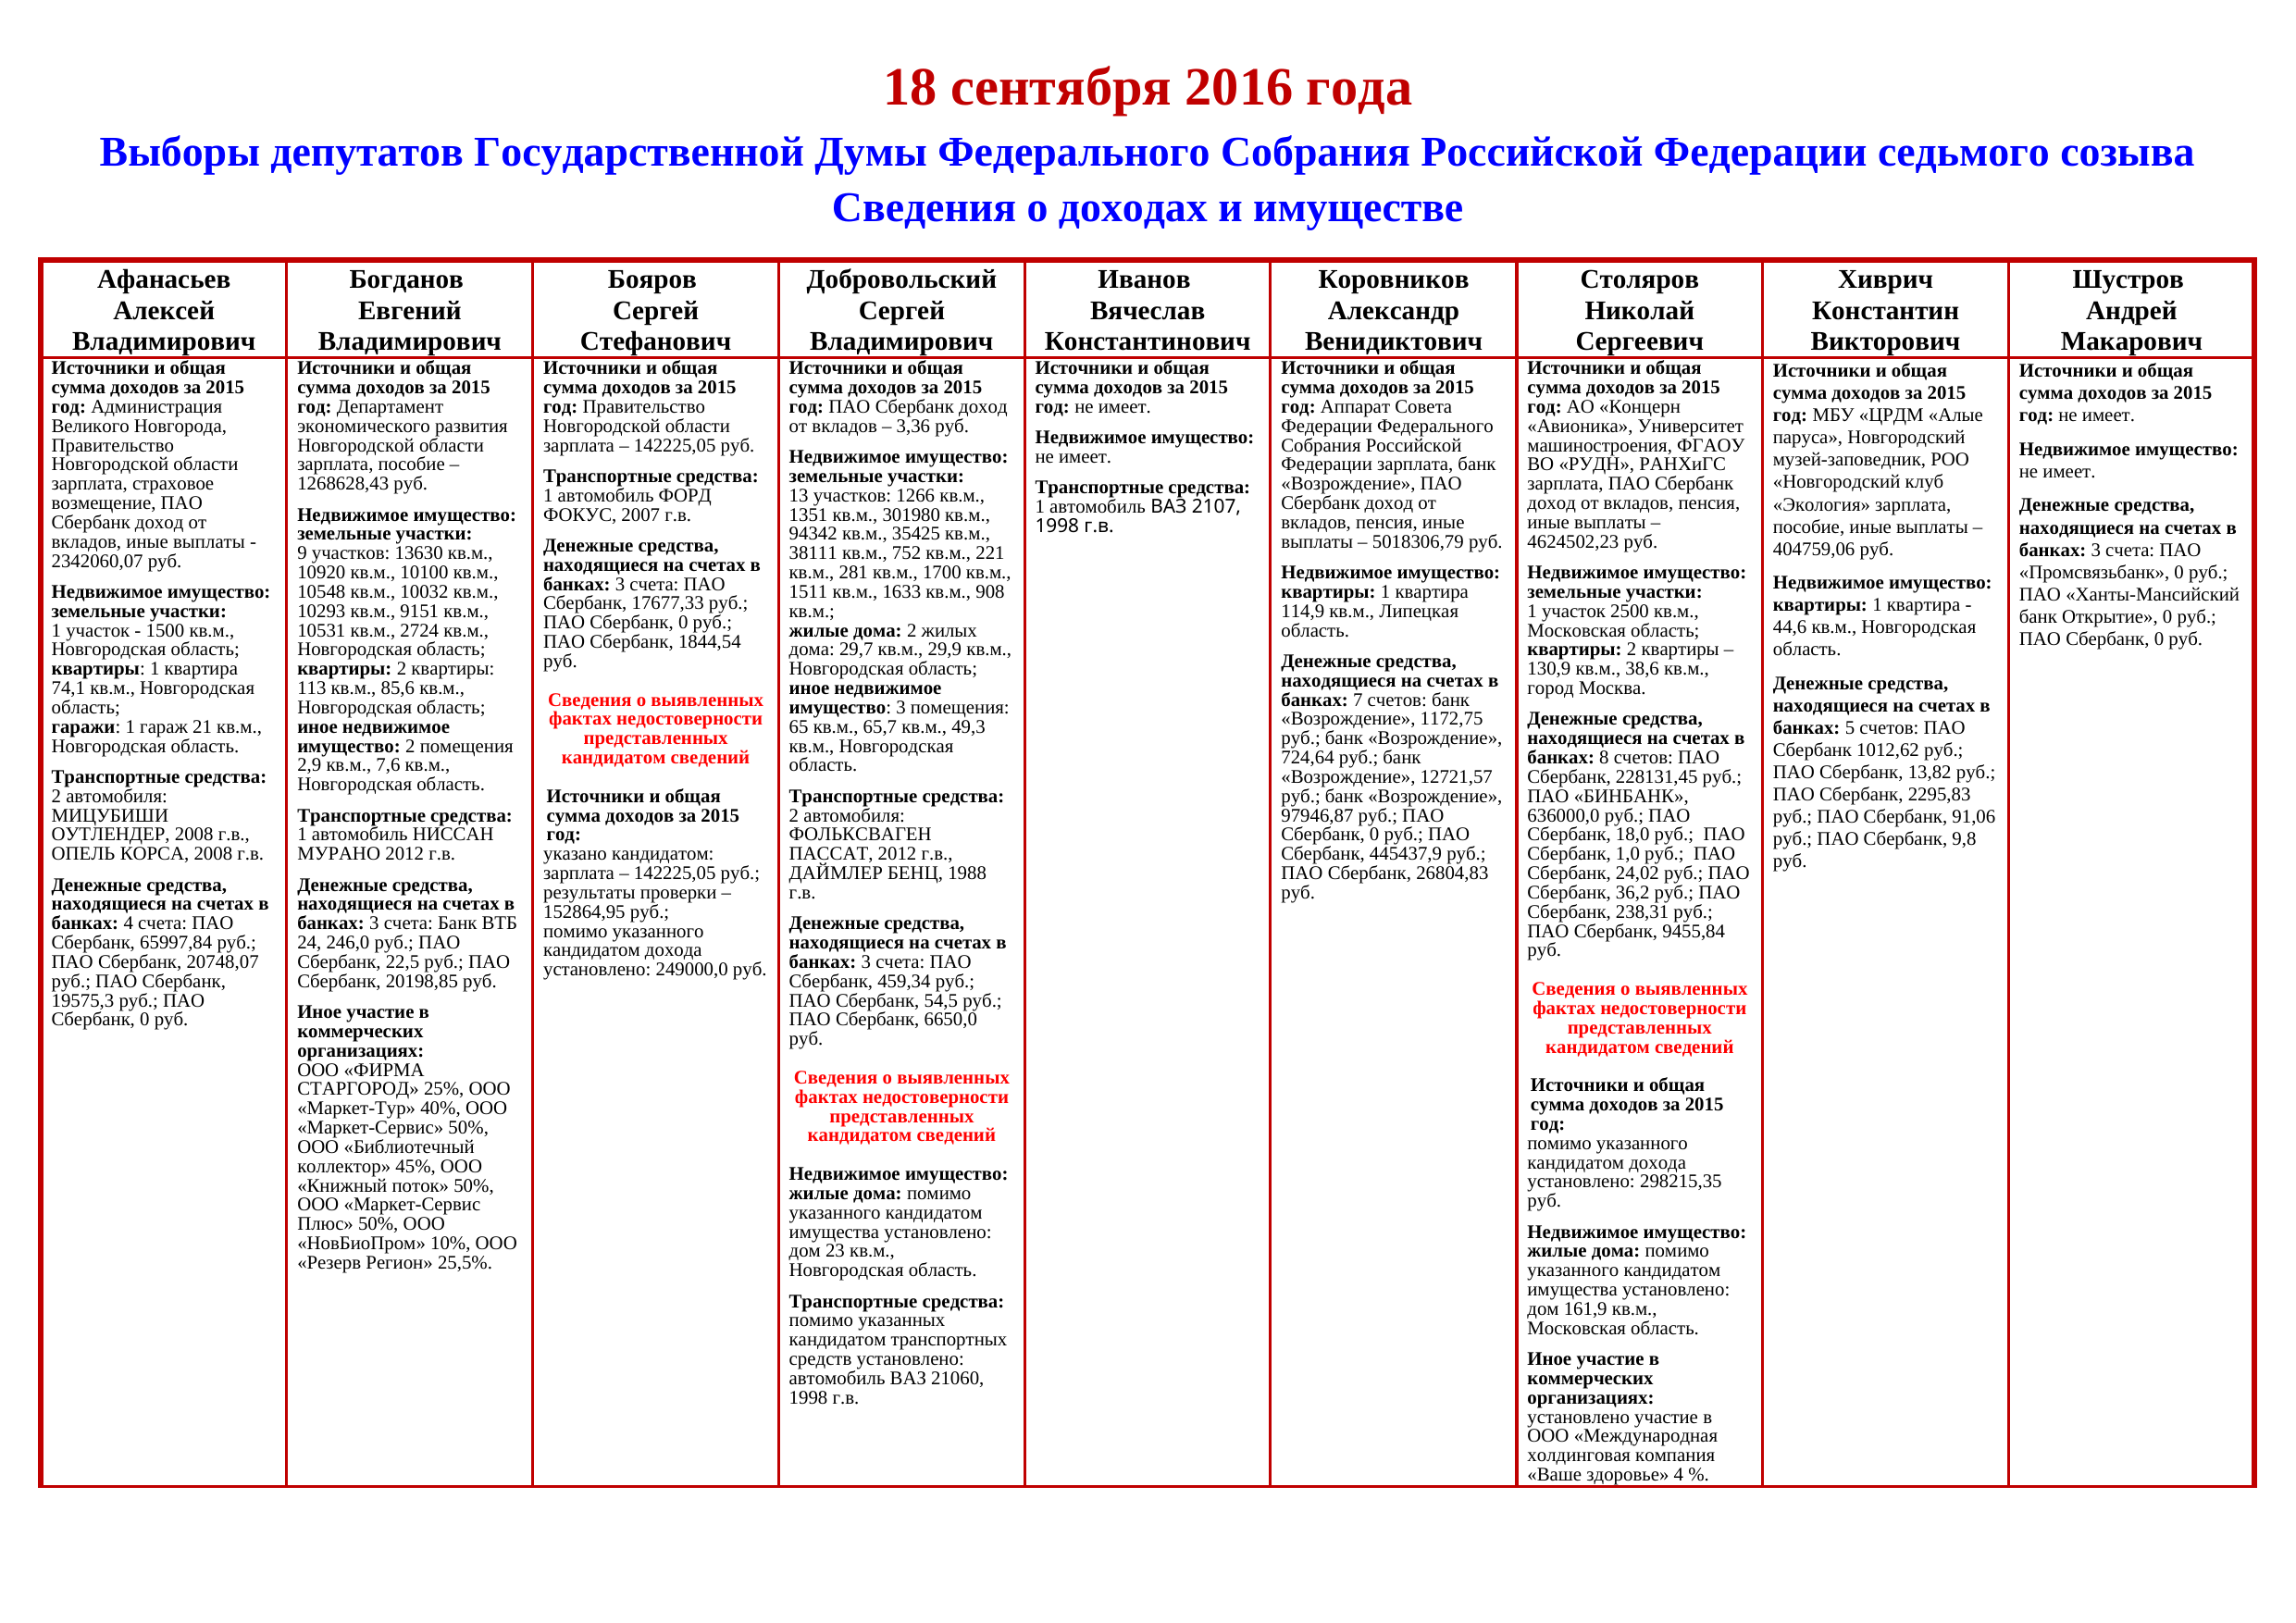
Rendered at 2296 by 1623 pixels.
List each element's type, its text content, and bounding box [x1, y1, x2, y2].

table_header Шустров Андрей Макарович [2010, 263, 2252, 356]
table_header Богданов Евгений Владимирович [288, 263, 531, 356]
table_header Бояров Сергей Стефанович [534, 263, 777, 356]
table_cell Источники и общая сумма доходов за 2015 год: Аппарат Совета Федерации Федерального Собрания Российской Федерации зарплата, банк «Возрождение», ПАО Сбербанк доход от вкладов, пенсия, иные выплаты – 5018306,79 руб. Недвижимое имущество: квартиры: 1 квартира 114,9 кв.м., Липецкая область. Денежные средства, находящиеся на счетах в банках: 7 счетов: банк «Возрождение», 1172,75 руб.; банк «Возрождение», 724,64 руб.; банк «Возрождение», 12721,57 руб.; банк «Возрождение», 97946,87 руб.; ПАО Сбербанк, 0 руб.; ПАО Сбербанк, 445437,9 руб.; ПАО Сбербанк, 26804,83 руб. [1272, 359, 1515, 1485]
table_header Столяров Николай Сергеевич [1519, 263, 1761, 356]
table_cell Источники и общая сумма доходов за 2015 год: не имеет. Недвижимое имущество: не имеет. Транспортные средства: 1 автомобиль ВАЗ 2107, 1998 г.в. [1026, 359, 1269, 1485]
table_header Афанасьев Алексей Владимирович [43, 263, 285, 356]
table_cell Источники и общая сумма доходов за 2015 год: Правительство Новгородской области зарплата – 142225,05 руб. Транспортные средства: 1 автомобиль ФОРД ФОКУС, 2007 г.в. Денежные средства, находящиеся на счетах в банках: 3 счета: ПАО Сбербанк, 17677,33 руб.; ПАО Сбербанк, 0 руб.; ПАО Сбербанк, 1844,54 руб. Сведения о выявленных фактах недостоверности представленных кандидатом сведений Источники и общая сумма доходов за 2015 год: указано кандидатом: зарплата – 142225,05 руб.; результаты проверки – 152864,95 руб.; помимо указанного кандидатом дохода установлено: 249000,0 руб. [534, 359, 777, 1485]
table_header Иванов Вячеслав Константинович [1026, 263, 1269, 356]
text Выборы депутатов Государственной Думы Федерального Собрания Российской Федерации седьмого созыва [41, 126, 2254, 175]
table_header Хиврич Константин Викторович [1764, 263, 2007, 356]
table_cell Источники и общая сумма доходов за 2015 год: МБУ «ЦРДМ «Алые паруса», Новгородский музей-заповедник, РОО «Новгородский клуб «Экология» зарплата, пособие, иные выплаты – 404759,06 руб. Недвижимое имущество: квартиры: 1 квартира - 44,6 кв.м., Новгородская область. Денежные средства, находящиеся на счетах в банках: 5 счетов: ПАО Сбербанк 1012,62 руб.; ПАО Сбербанк, 13,82 руб.; ПАО Сбербанк, 2295,83 руб.; ПАО Сбербанк, 91,06 руб.; ПАО Сбербанк, 9,8 руб. [1764, 359, 2007, 1485]
table_header Коровников Александр Венидиктович [1272, 263, 1515, 356]
text Сведения о доходах и имуществе [41, 182, 2254, 230]
table_cell Источники и общая сумма доходов за 2015 год: Департамент экономического развития Новгородской области зарплата, пособие – 1268628,43 руб. Недвижимое имущество: земельные участки: 9 участков: 13630 кв.м., 10920 кв.м., 10100 кв.м., 10548 кв.м., 10032 кв.м., 10293 кв.м., 9151 кв.м., 10531 кв.м., 2724 кв.м., Новгородская область; квартиры: 2 квартиры: 113 кв.м., 85,6 кв.м., Новгородская область; иное недвижимое имущество: 2 помещения 2,9 кв.м., 7,6 кв.м., Новгородская область. Транспортные средства: 1 автомобиль НИССАН МУРАНО 2012 г.в. Денежные средства, находящиеся на счетах в банках: 3 счета: Банк ВТБ 24, 246,0 руб.; ПАО Сбербанк, 22,5 руб.; ПАО Сбербанк, 20198,85 руб. Иное участие в коммерческих организациях: ООО «ФИРМА СТАРГОРОД» 25%, ООО «Маркет-Тур» 40%, ООО «Маркет-Сервис» 50%, ООО «Библиотечный коллектор» 45%, ООО «Книжный поток» 50%, ООО «Маркет-Сервис Плюс» 50%, ООО «НовБиоПром» 10%, ООО «Резерв Регион» 25,5%. [288, 359, 531, 1485]
table_cell Источники и общая сумма доходов за 2015 год: АО «Концерн «Авионика», Университет машиностроения, ФГАОУ ВО «РУДН», РАНХиГС зарплата, ПАО Сбербанк доход от вкладов, пенсия, иные выплаты – 4624502,23 руб. Недвижимое имущество: земельные участки: 1 участок 2500 кв.м., Московская область; квартиры: 2 квартиры – 130,9 кв.м., 38,6 кв.м., город Москва. Денежные средства, находящиеся на счетах в банках: 8 счетов: ПАО Сбербанк, 228131,45 руб.; ПАО «БИНБАНК», 636000,0 руб.; ПАО Сбербанк, 18,0 руб.; ПАО Сбербанк, 1,0 руб.; ПАО Сбербанк, 24,02 руб.; ПАО Сбербанк, 36,2 руб.; ПАО Сбербанк, 238,31 руб.; ПАО Сбербанк, 9455,84 руб. Сведения о выявленных фактах недостоверности представленных кандидатом сведений Источники и общая сумма доходов за 2015 год: помимо указанного кандидатом дохода установлено: 298215,35 руб. Недвижимое имущество: жилые дома: помимо указанного кандидатом имущества установлено: дом 161,9 кв.м., Московская область. Иное участие в коммерческих организациях: установлено участие в ООО «Международная холдинговая компания «Ваше здоровье» 4 %. [1519, 359, 1761, 1485]
table_cell Источники и общая сумма доходов за 2015 год: ПАО Сбербанк доход от вкладов – 3,36 руб. Недвижимое имущество: земельные участки: 13 участков: 1266 кв.м., 1351 кв.м., 301980 кв.м., 94342 кв.м., 35425 кв.м., 38111 кв.м., 752 кв.м., 221 кв.м., 281 кв.м., 1700 кв.м., 1511 кв.м., 1633 кв.м., 908 кв.м.; жилые дома: 2 жилых дома: 29,7 кв.м., 29,9 кв.м., Новгородская область; иное недвижимое имущество: 3 помещения: 65 кв.м., 65,7 кв.м., 49,3 кв.м., Новгородская область. Транспортные средства: 2 автомобиля: ФОЛЬКСВАГЕН ПАССАТ, 2012 г.в., ДАЙМЛЕР БЕНЦ, 1988 г.в. Денежные средства, находящиеся на счетах в банках: 3 счета: ПАО Сбербанк, 459,34 руб.; ПАО Сбербанк, 54,5 руб.; ПАО Сбербанк, 6650,0 руб. Сведения о выявленных фактах недостоверности представленных кандидатом сведений Недвижимое имущество: жилые дома: помимо указанного кандидатом имущества установлено: дом 23 кв.м., Новгородская область. Транспортные средства: помимо указанных кандидатом транспортных средств установлено: автомобиль ВАЗ 21060, 1998 г.в. [780, 359, 1024, 1485]
table_header Добровольский Сергей Владимирович [780, 263, 1024, 356]
text 18 сентября 2016 года [41, 55, 2254, 117]
table_cell Источники и общая сумма доходов за 2015 год: не имеет. Недвижимое имущество: не имеет. Денежные средства, находящиеся на счетах в банках: 3 счета: ПАО «Промсвязьбанк», 0 руб.; ПАО «Ханты-Мансийский банк Открытие», 0 руб.; ПАО Сбербанк, 0 руб. [2010, 359, 2252, 1485]
table_cell Источники и общая сумма доходов за 2015 год: Администрация Великого Новгорода, Правительство Новгородской области зарплата, страховое возмещение, ПАО Сбербанк доход от вкладов, иные выплаты - 2342060,07 руб. Недвижимое имущество: земельные участки: 1 участок - 1500 кв.м., Новгородская область; квартиры: 1 квартира 74,1 кв.м., Новгородская область; гаражи: 1 гараж 21 кв.м., Новгородская область. Транспортные средства: 2 автомобиля: МИЦУБИШИ ОУТЛЕНДЕР, 2008 г.в., ОПЕЛЬ КОРСА, 2008 г.в. Денежные средства, находящиеся на счетах в банках: 4 счета: ПАО Сбербанк, 65997,84 руб.; ПАО Сбербанк, 20748,07 руб.; ПАО Сбербанк, 19575,3 руб.; ПАО Сбербанк, 0 руб. [43, 359, 285, 1485]
